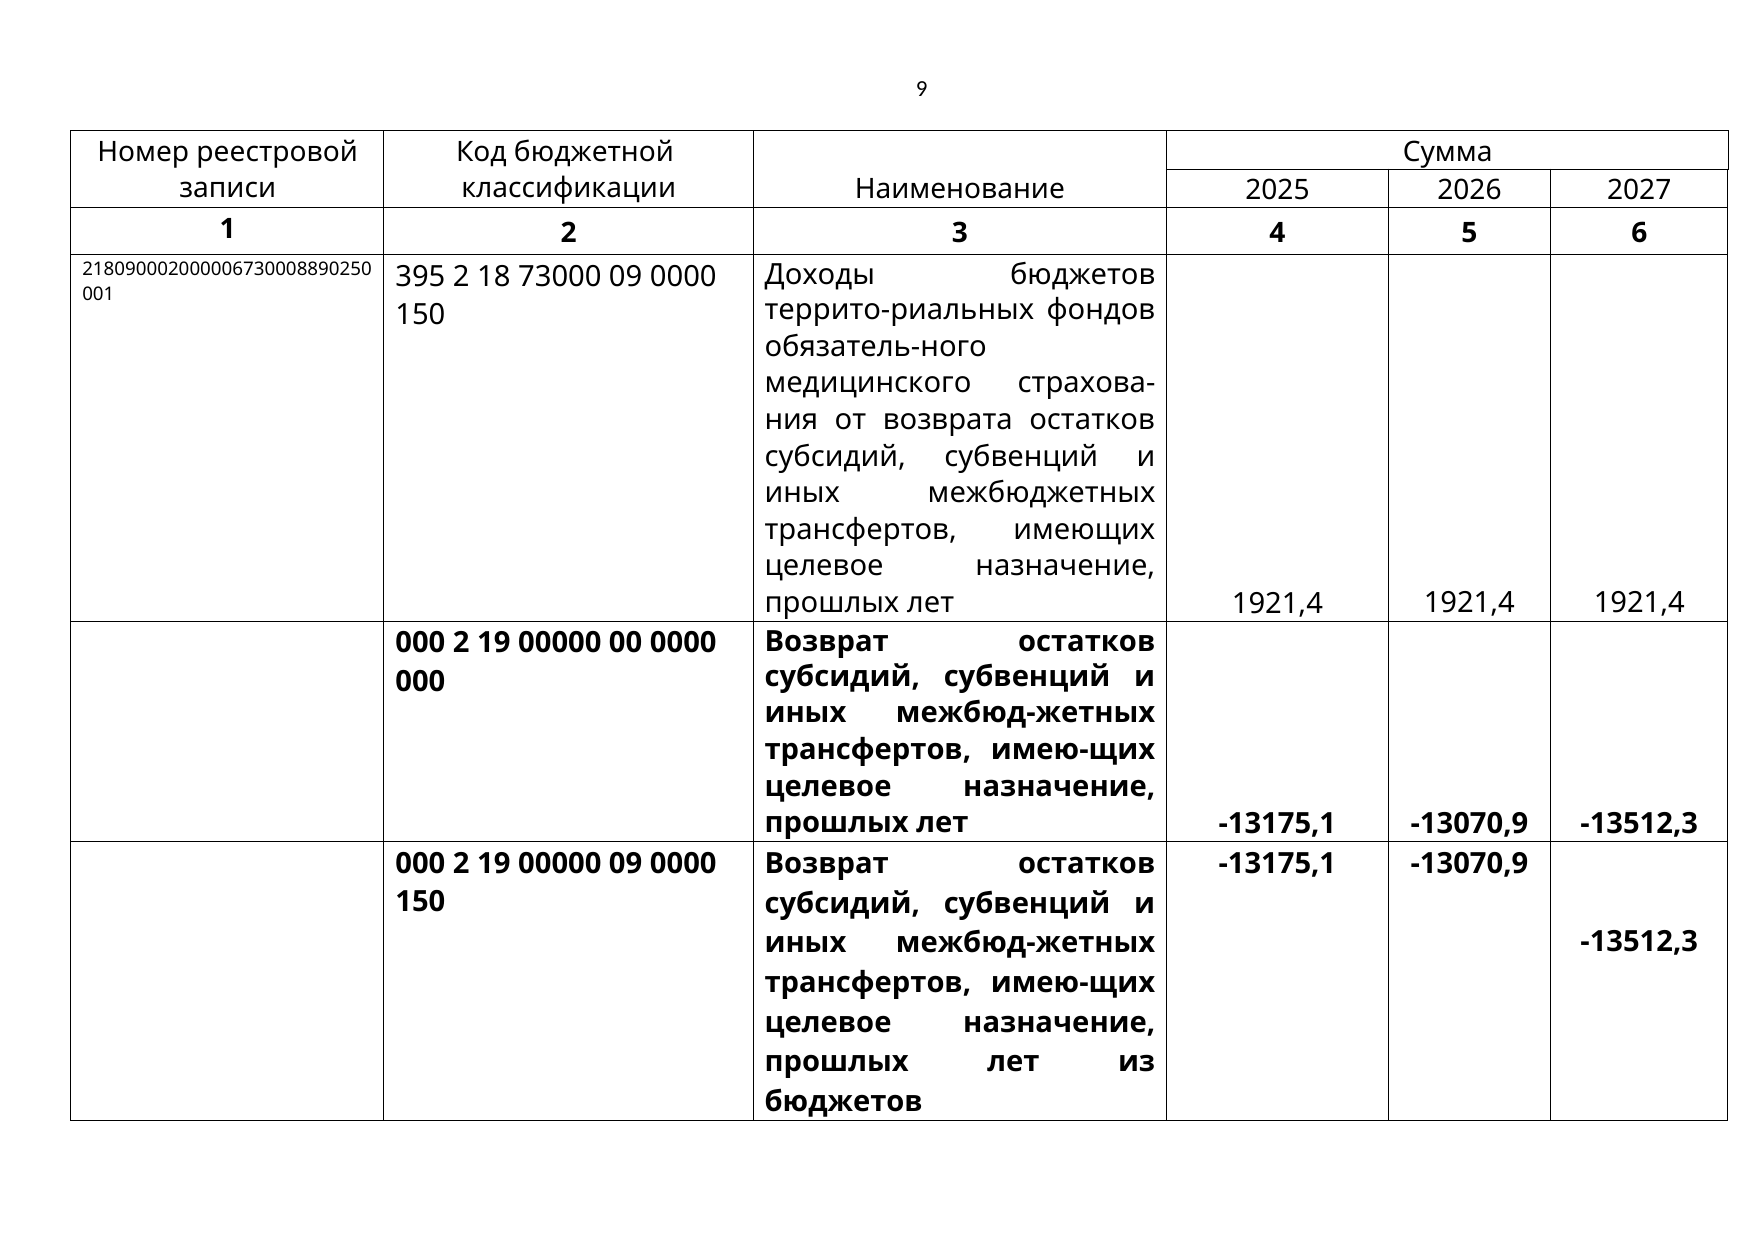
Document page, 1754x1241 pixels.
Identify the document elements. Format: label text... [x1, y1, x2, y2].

table_cell -13175,1 [1167, 842, 1388, 1120]
table_cell 218090002000006730008890250001 [71, 255, 383, 621]
table_cell 2026 [1389, 170, 1550, 207]
table_cell [71, 842, 383, 1120]
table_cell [754, 842, 1166, 1120]
table_cell 000 2 19 00000 00 0000 000 [384, 622, 753, 841]
table_cell Возврат остатков субсидий, субвенций и иных межбюд-жетных трансфертов, имею-щих целевое назначение, прошлых лет [754, 622, 1166, 841]
table_cell Доходы бюджетов террито-риальных фондов обязатель-ного медицинского страхова-ния от возврата остатков субсидий, субвенций и иных межбюджетных трансфертов, имеющих целевое назначение, прошлых лет [754, 255, 1166, 621]
table_cell -13512,3 [1551, 622, 1727, 841]
table_cell 1921,4 [1167, 255, 1388, 621]
table_cell -13070,9 [1389, 622, 1550, 841]
table_cell 4 [1167, 208, 1388, 254]
table_cell 2 [384, 208, 753, 254]
table_cell -13512,3 [1551, 842, 1727, 1120]
table_cell 2027 [1551, 170, 1727, 207]
table_cell 2025 [1167, 170, 1388, 207]
table_cell 1921,4 [1389, 255, 1550, 621]
table_header Код бюджетной классификации Российской Федерации [384, 131, 753, 207]
table_header Номер реестровой записи [71, 131, 383, 207]
table_cell 3 [754, 208, 1166, 254]
table_cell -13175,1 [1167, 622, 1388, 841]
table_cell -13070,9 [1389, 842, 1550, 1120]
table_cell 395 2 18 73000 09 0000 150 [384, 255, 753, 621]
table_cell 6 [1551, 208, 1727, 254]
table_cell 000 2 19 00000 09 0000 150 [384, 842, 753, 1120]
table_cell 1 [71, 208, 383, 254]
table_header Сумма [1167, 131, 1728, 168]
table_cell [71, 622, 383, 841]
table_header Наименование показателей [754, 131, 1166, 207]
table_cell 5 [1389, 208, 1550, 254]
table_cell 1921,4 [1551, 255, 1727, 621]
